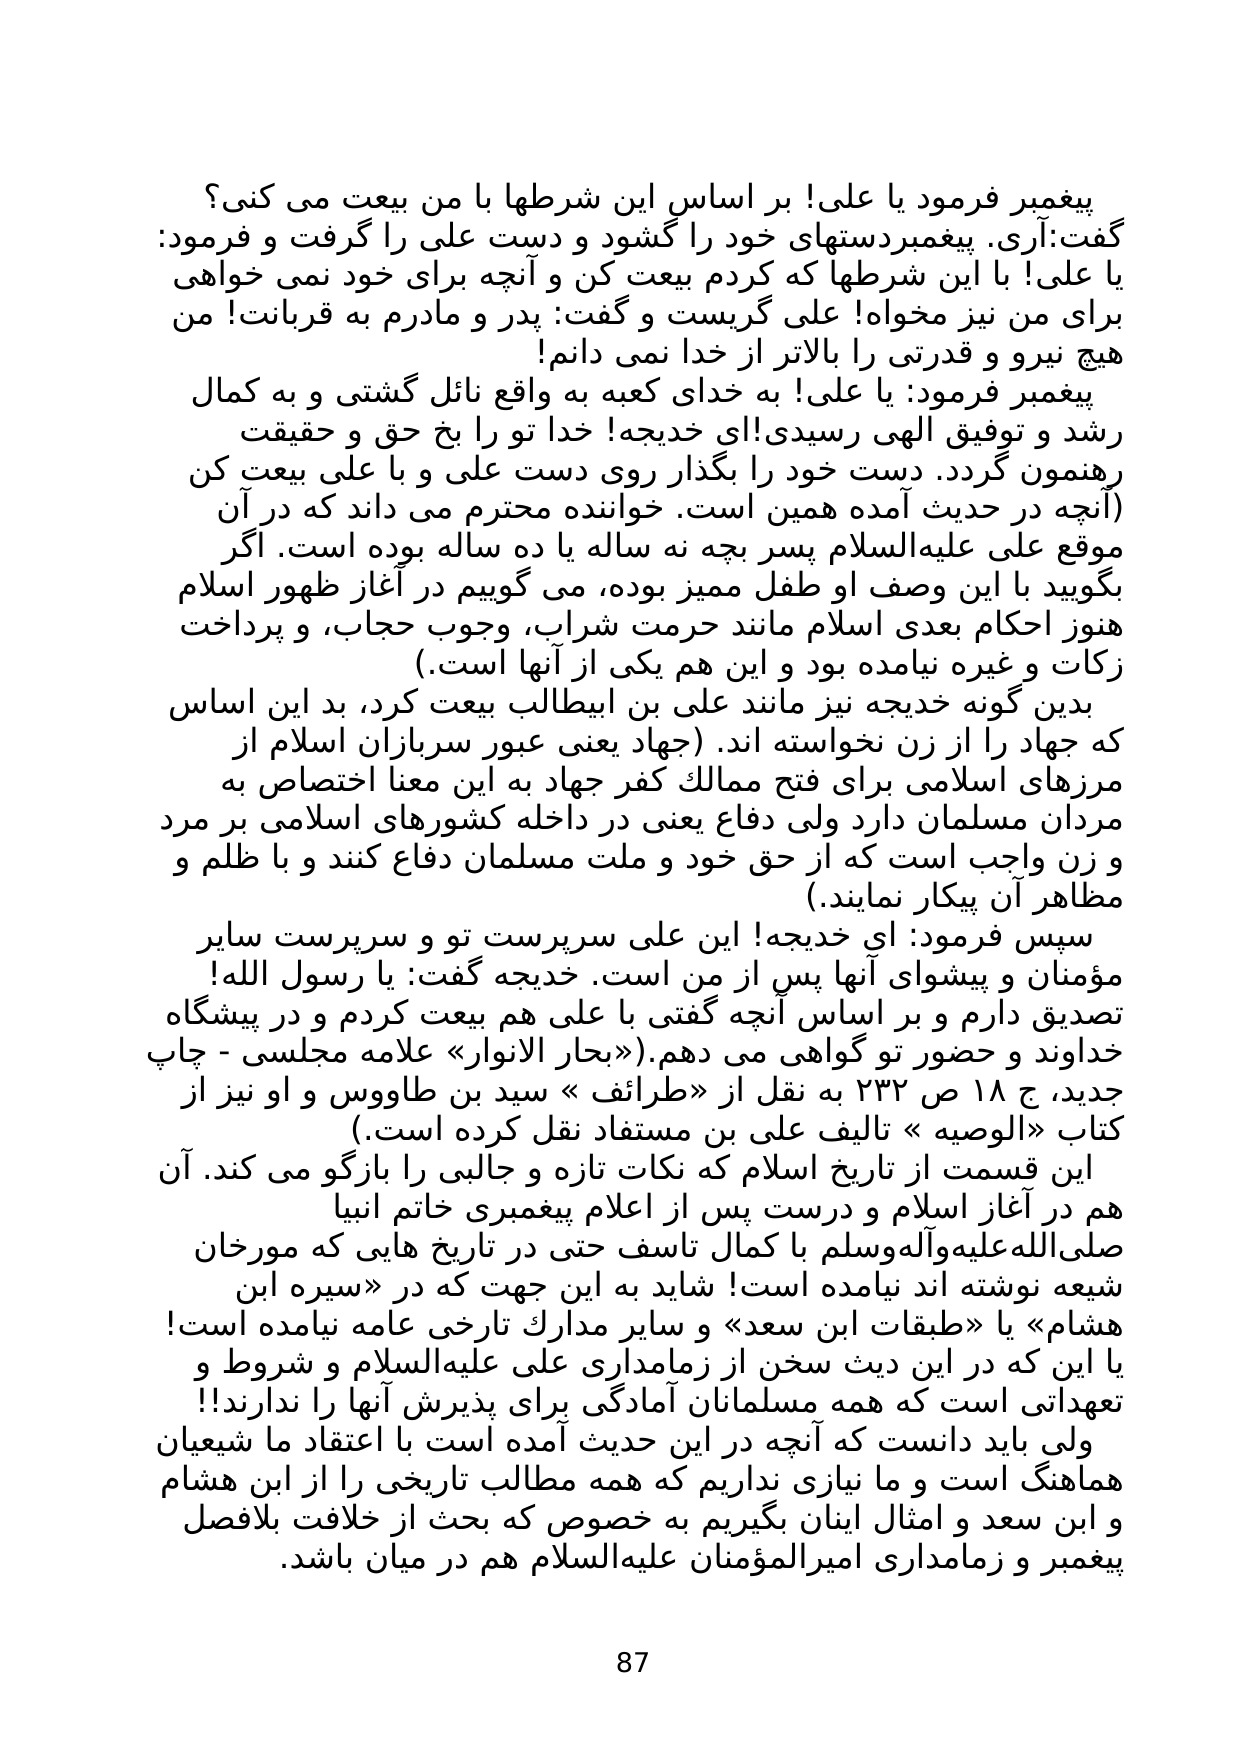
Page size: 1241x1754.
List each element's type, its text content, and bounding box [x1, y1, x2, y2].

text پيغمبر فرمود: يا علی! به خدای كعبه به واقع نائل گشتی و به كمال رشد و توفيق الهی رسيدی!ای خديجه! خدا تو را بخ حق و حقيقت رهنمون گردد. دست خود را بگذار روی دست علی و با علی بيعت كن (آنچه در حديث آمده همين است. خواننده محترم می داند كه در آن موقع علی عليه‌السلام پسر بچه نه ساله يا ده ساله بوده است. اگر بگوييد با اين وصف او طفل مميز بوده، می گوييم در آغاز ظهور اسلام هنوز احكام بعدی اسلام مانند حرمت شراب، وجوب حجاب، و پرداخت زكات و غيره نيامده بود و اين هم يكی از آنها است.) [141, 371, 1125, 682]
text سپس فرمود: ای خديجه! اين علی سرپرست تو و سرپرست ساير مؤمنان و پيشوای آنها پس از من است. خديجه گفت: يا رسول الله! تصديق دارم و بر اساس آنچه گفتی با علی هم بيعت كردم و در پيشگاه خداوند و حضور تو گواهی می دهم.(«بحار الانوار» علامه مجلسی - چاپ جديد، ج ١٨ ص ٢٣٢ به نقل از «طرائف » سيد بن طاووس و او نيز از كتاب «الوصيه » تاليف علی بن مستفاد نقل كرده است.) [141, 915, 1125, 1148]
text بدين گونه خديجه نيز مانند علی بن ابيطالب بيعت كرد، بد اين اساس كه جهاد را از زن نخواسته اند. (جهاد يعنی عبور سربازان اسلام از مرزهای اسلامی برای فتح ممالك كفر جهاد به اين معنا اختصاص به مردان مسلمان دارد ولی دفاع يعنی در داخله كشورهای اسلامی بر مرد و زن واجب است كه از حق خود و ملت مسلمان دفاع كنند و با ظلم و مظاهر آن پيكار نمايند.) [141, 682, 1125, 915]
text اين قسمت از تاريخ اسلام كه نكات تازه و جالبی را بازگو می كند. آن هم در آغاز اسلام و درست پس از اعلام پيغمبری خاتم انبيا صلی‌الله‌عليه‌وآله‌وسلم با كمال تاسف حتی در تاريخ هايی كه مورخان شيعه نوشته اند نيامده است! شايد به اين جهت كه در «سيره ابن هشام» يا «طبقات ابن سعد» و ساير مدارك تارخی عامه نيامده است! يا اين كه در اين ديث سخن از زمامداری علی عليه‌السلام و شروط و تعهداتی است كه همه مسلمانان آمادگی برای پذيرش آنها را ندارند!! [141, 1148, 1125, 1421]
text ولی بايد دانست كه آنچه در اين حديث آمده است با اعتقاد ما شيعيان هماهنگ است و ما نيازی نداريم كه همه مطالب تاريخی را از ابن هشام و ابن سعد و امثال اينان بگيريم به خصوص كه بحث از خلافت بلافصل پيغمبر و زمامداری اميرالمؤمنان عليه‌السلام هم در ميان باشد. [141, 1421, 1125, 1576]
text پيغمبر فرمود يا علی! بر اساس اين شرطها با من بيعت می كنی؟ گفت:آری. پيغمبردستهای خود را گشود و دست علی را گرفت و فرمود: يا علی! با اين شرطها كه كردم بيعت كن و آنچه برای خود نمی خواهی برای من نيز مخواه! علی گريست و گفت: پدر و مادرم به قربانت! من هيچ نيرو و قدرتی را بالاتر از خدا نمی دانم! [141, 177, 1125, 371]
